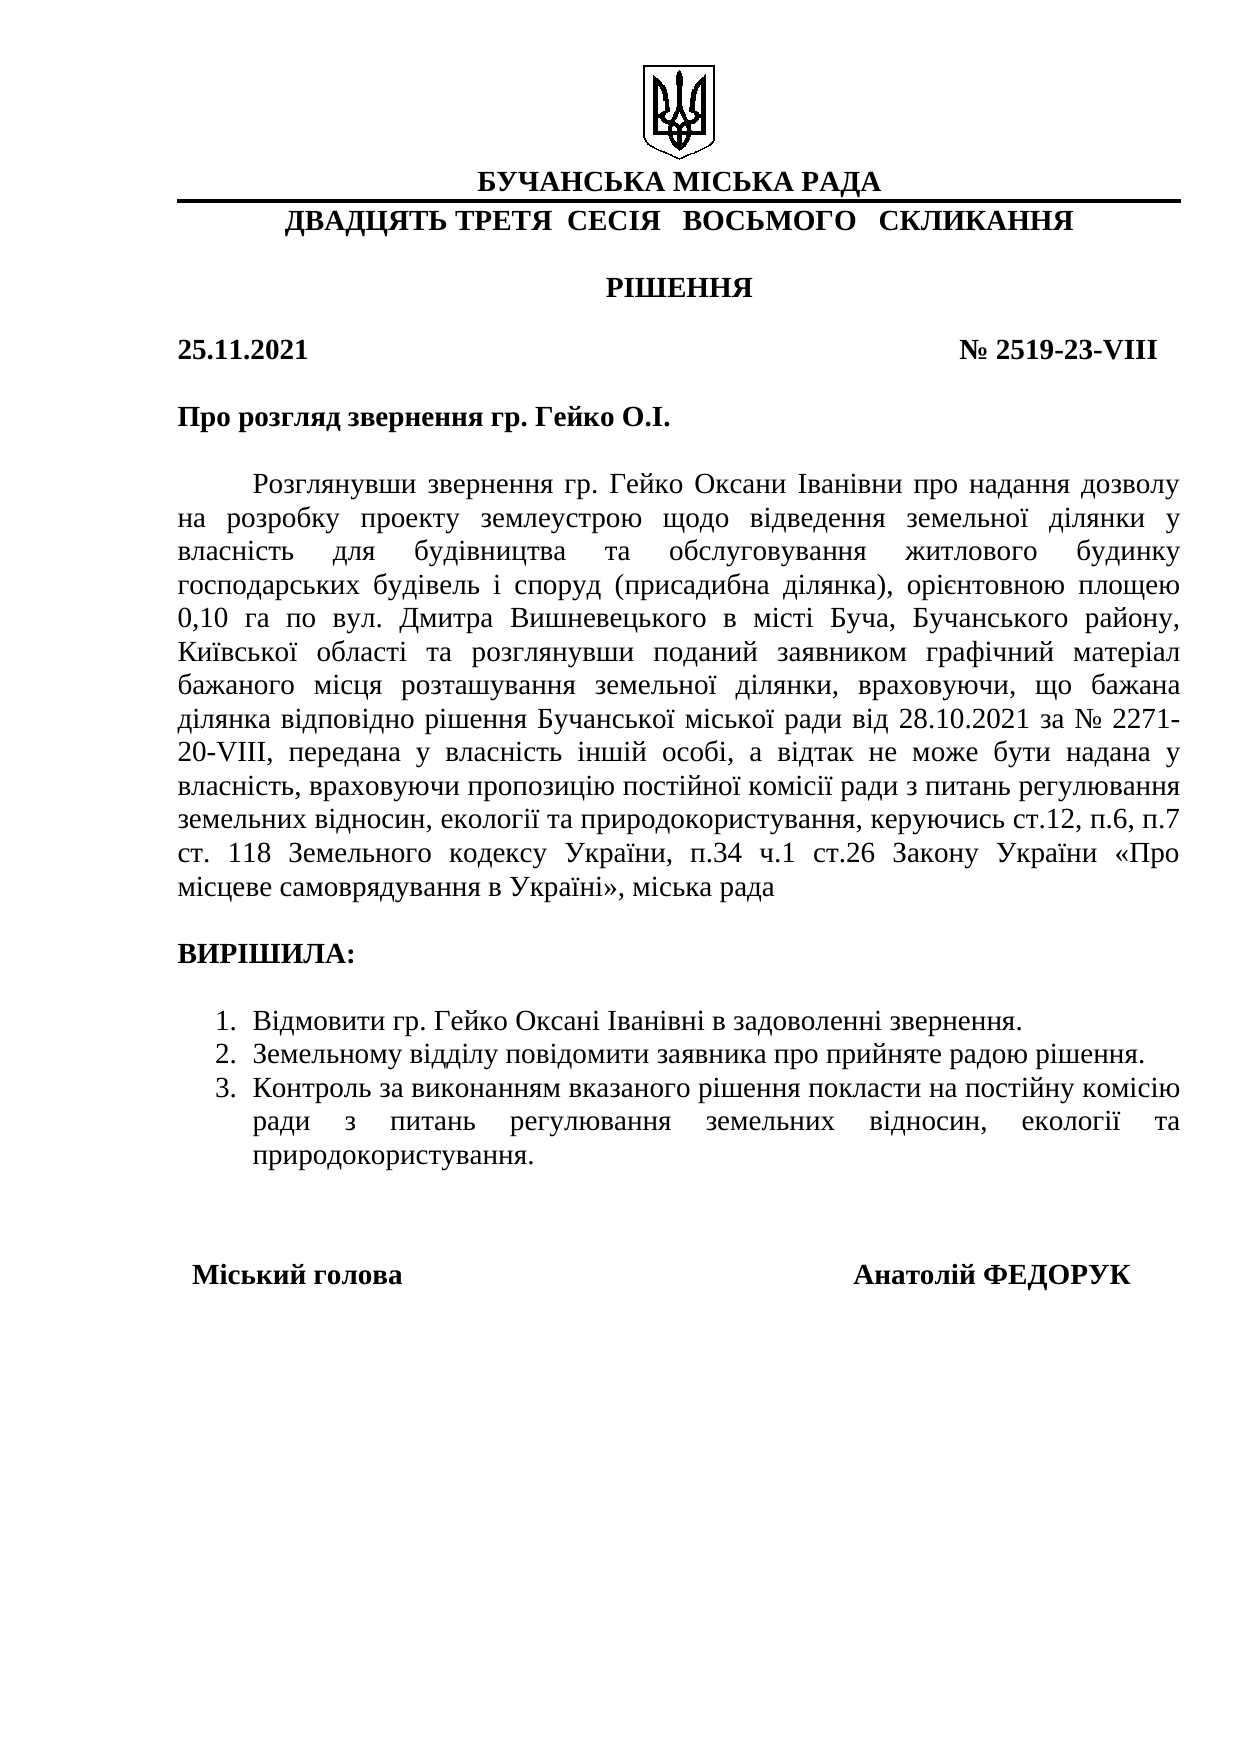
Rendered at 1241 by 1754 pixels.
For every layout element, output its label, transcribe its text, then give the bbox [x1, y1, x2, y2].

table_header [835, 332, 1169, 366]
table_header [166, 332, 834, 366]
text БУЧАНСЬКА МІСЬКА РАДА [177, 164, 1181, 199]
list Земельному відділу повідомити заявника про прийняте радою рішення. [215, 1036, 1181, 1070]
text ДВАДЦЯТЬ ТРЕТЯ СЕСІЯ ВОСЬМОГО СКЛИКАННЯ [177, 203, 1181, 236]
text ВИРІШИЛА: [177, 936, 1181, 969]
text Про розгляд звернення гр. Гейко О.І. [177, 399, 1181, 433]
list Контроль за виконанням вказаного рішення покласти на постійну комісію ради з питань регулювання земельних відносин, екології та природокористування. [215, 1070, 1181, 1171]
text Міський голова Анатолій ФЕДОРУК [177, 1257, 1181, 1290]
list Відмовити гр. Гейко Оксані Іванівні в задоволенні звернення. [215, 1003, 1181, 1036]
text РІШЕННЯ [177, 270, 1181, 303]
text Розглянувши звернення гр. Гейко Оксани Іванівни про надання дозволу на розробку проекту землеустрою щодо відведення земельної ділянки у власність для будівництва та обслуговування житлового будинку господарських будівель і споруд (присадибна ділянка), орієнтовною площею 0,10 га по вул. Дмитра Вишневецького в місті Буча, Бучанського району, Київської області та розглянувши поданий заявником графічний матеріал бажаного місця розташування земельної ділянки, враховуючи, що бажана ділянка відповідно рішення Бучанської міської ради від 28.10.2021 за № 2271-20-VІІІ, передана у власність іншій особі, а відтак не може бути надана у власність, враховуючи пропозицію постійної комісії ради з питань регулювання земельних відносин, екології та природокористування, керуючись ст.12, п.6, п.7 ст. 118 Земельного кодексу України, п.34 ч.1 ст.26 Закону України «Про місцеве самоврядування в Україні», міська рада [177, 466, 1181, 902]
